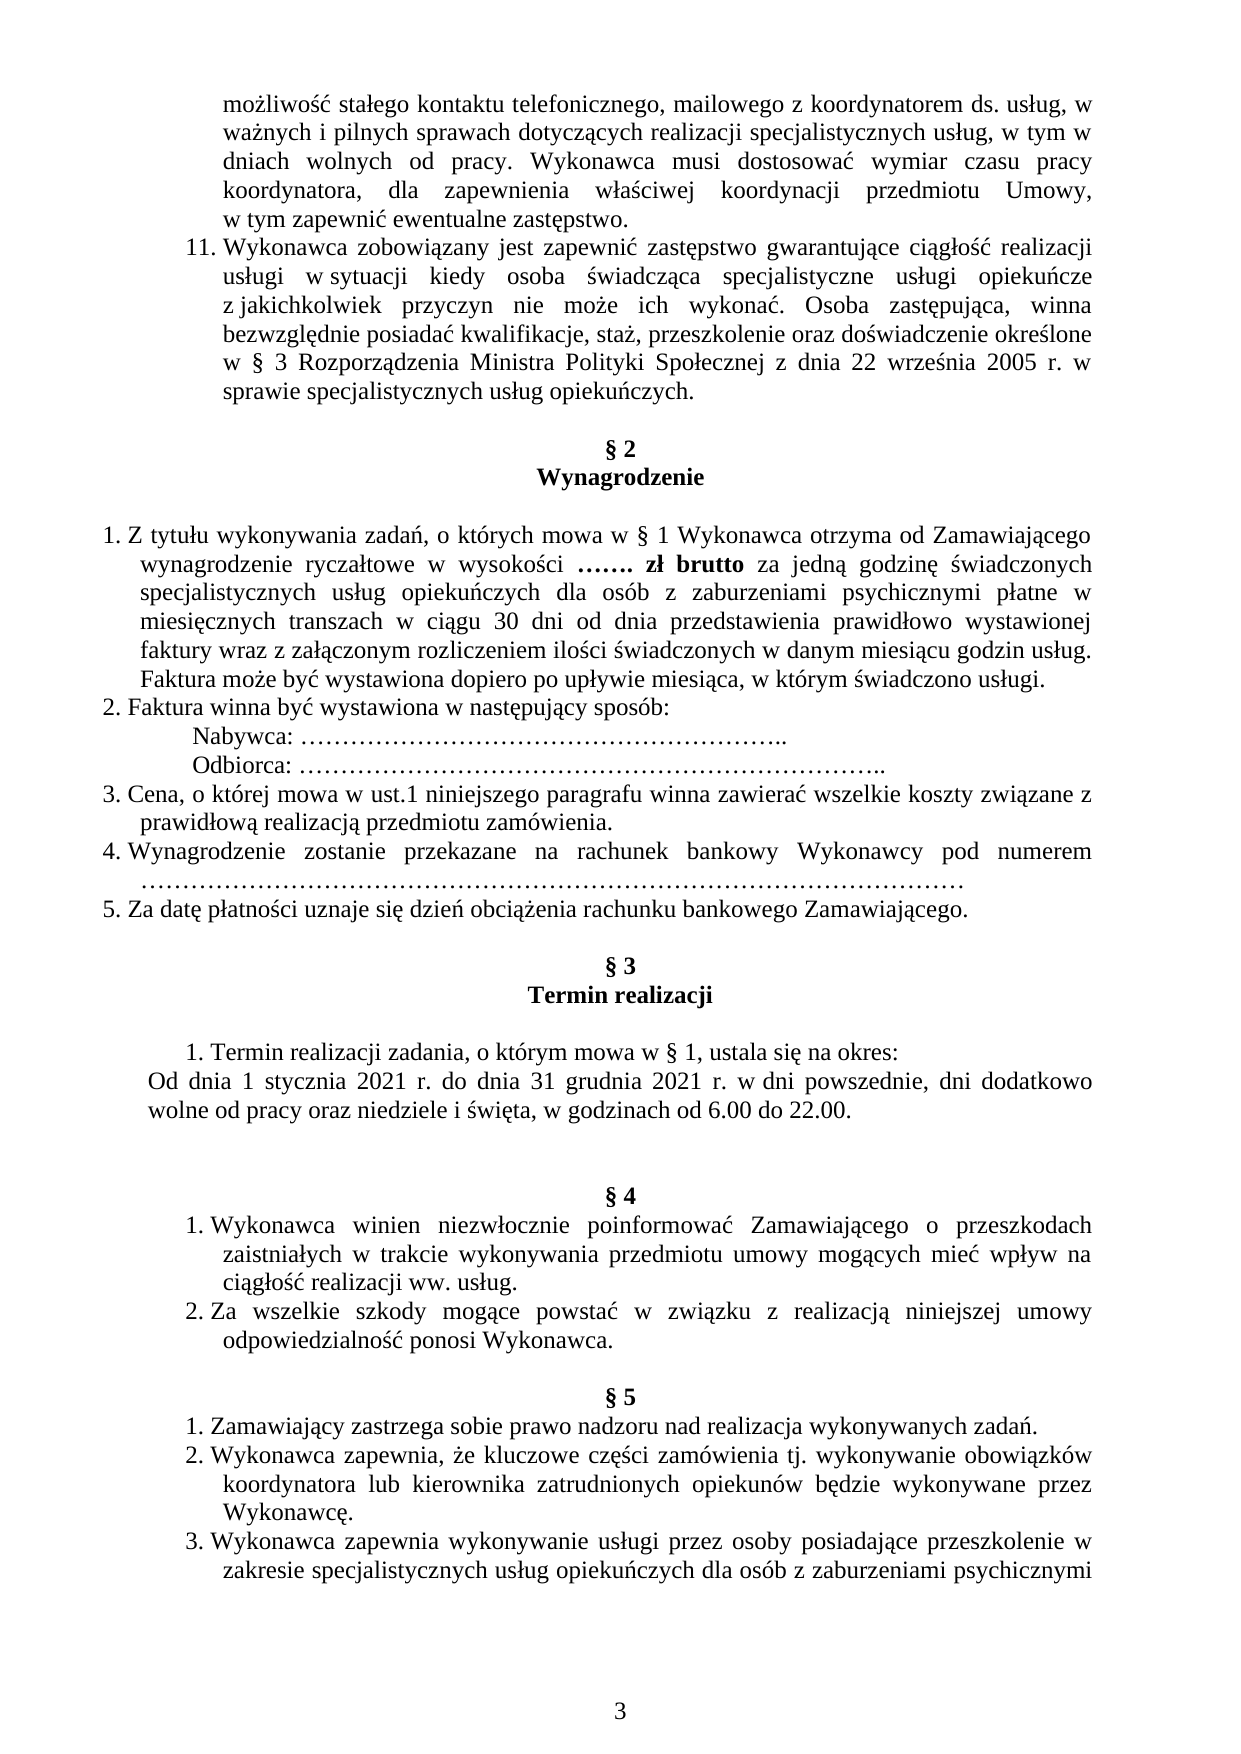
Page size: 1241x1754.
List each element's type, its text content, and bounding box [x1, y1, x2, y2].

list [185, 89, 1093, 232]
text Wynagrodzenie [148, 462, 1093, 491]
text Odbiorca: …………………………………………………………….. [192, 750, 1093, 779]
list Cena, o której mowa w ust.1 niniejszego paragrafu winna zawierać wszelkie koszty związane z prawidłową realizacją przedmiotu zamówienia. [102, 779, 1093, 836]
list Wynagrodzenie zostanie przekazane na rachunek bankowy Wykonawcy pod numerem ……………………………………………………………………………………… [102, 836, 1093, 894]
text § 2 [148, 434, 1093, 462]
list Z tytułu wykonywania zadań, o których mowa w § 1 Wykonawca otrzyma od Zamawiającego wynagrodzenie ryczałtowe w wysokości ……. zł brutto za jedną godzinę świadczonych specjalistycznych usług opiekuńczych dla osób z zaburzeniami psychicznymi płatne w miesięcznych transzach w ciągu 30 dni od dnia przedstawienia prawidłowo wystawionej faktury wraz z załączonym rozliczeniem ilości świadczonych w danym miesiącu godzin usług. Faktura może być wystawiona dopiero po upływie miesiąca, w którym świadczono usługi. [102, 520, 1093, 692]
text § 3 [148, 951, 1093, 980]
list Za datę płatności uznaje się dzień obciążenia rachunku bankowego Zamawiającego. [102, 894, 1093, 922]
text Termin realizacji [148, 980, 1093, 1009]
list Wykonawca winien niezwłocznie poinformować Zamawiającego o przeszkodach zaistniałych w trakcie wykonywania przedmiotu umowy mogących mieć wpływ na ciągłość realizacji ww. usług. [185, 1210, 1093, 1296]
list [185, 1526, 1093, 1584]
list Wykonawca zobowiązany jest zapewnić zastępstwo gwarantujące ciągłość realizacji usługi w sytuacji kiedy osoba świadcząca specjalistyczne usługi opiekuńcze z jakichkolwiek przyczyn nie może ich wykonać. Osoba zastępująca, winna bezwzględnie posiadać kwalifikacje, staż, przeszkolenie oraz doświadczenie określone w § 3 Rozporządzenia Ministra Polityki Społecznej z dnia 22 września 2005 r. w sprawie specjalistycznych usług opiekuńczych. [185, 232, 1093, 405]
list Termin realizacji zadania, o którym mowa w § 1, ustala się na okres: [185, 1037, 1093, 1066]
text § 5 [148, 1382, 1093, 1411]
text Nabywca: ………………………………………………….. [192, 721, 1093, 750]
text Od dnia 1 stycznia 2021 r. do dnia 31 grudnia 2021 r. w dni powszednie, dni dodatkowo wolne od pracy oraz niedziele i święta, w godzinach od 6.00 do 22.00. [148, 1066, 1093, 1124]
list Za wszelkie szkody mogące powstać w związku z realizacją niniejszej umowy odpowiedzialność ponosi Wykonawca. [185, 1296, 1093, 1354]
list Faktura winna być wystawiona w następujący sposób: [102, 692, 1093, 721]
list Zamawiający zastrzega sobie prawo nadzoru nad realizacja wykonywanych zadań. [185, 1411, 1093, 1440]
list Wykonawca zapewnia, że kluczowe części zamówienia tj. wykonywanie obowiązków koordynatora lub kierownika zatrudnionych opiekunów będzie wykonywane przez Wykonawcę. [185, 1440, 1093, 1526]
text § 4 [148, 1181, 1093, 1210]
